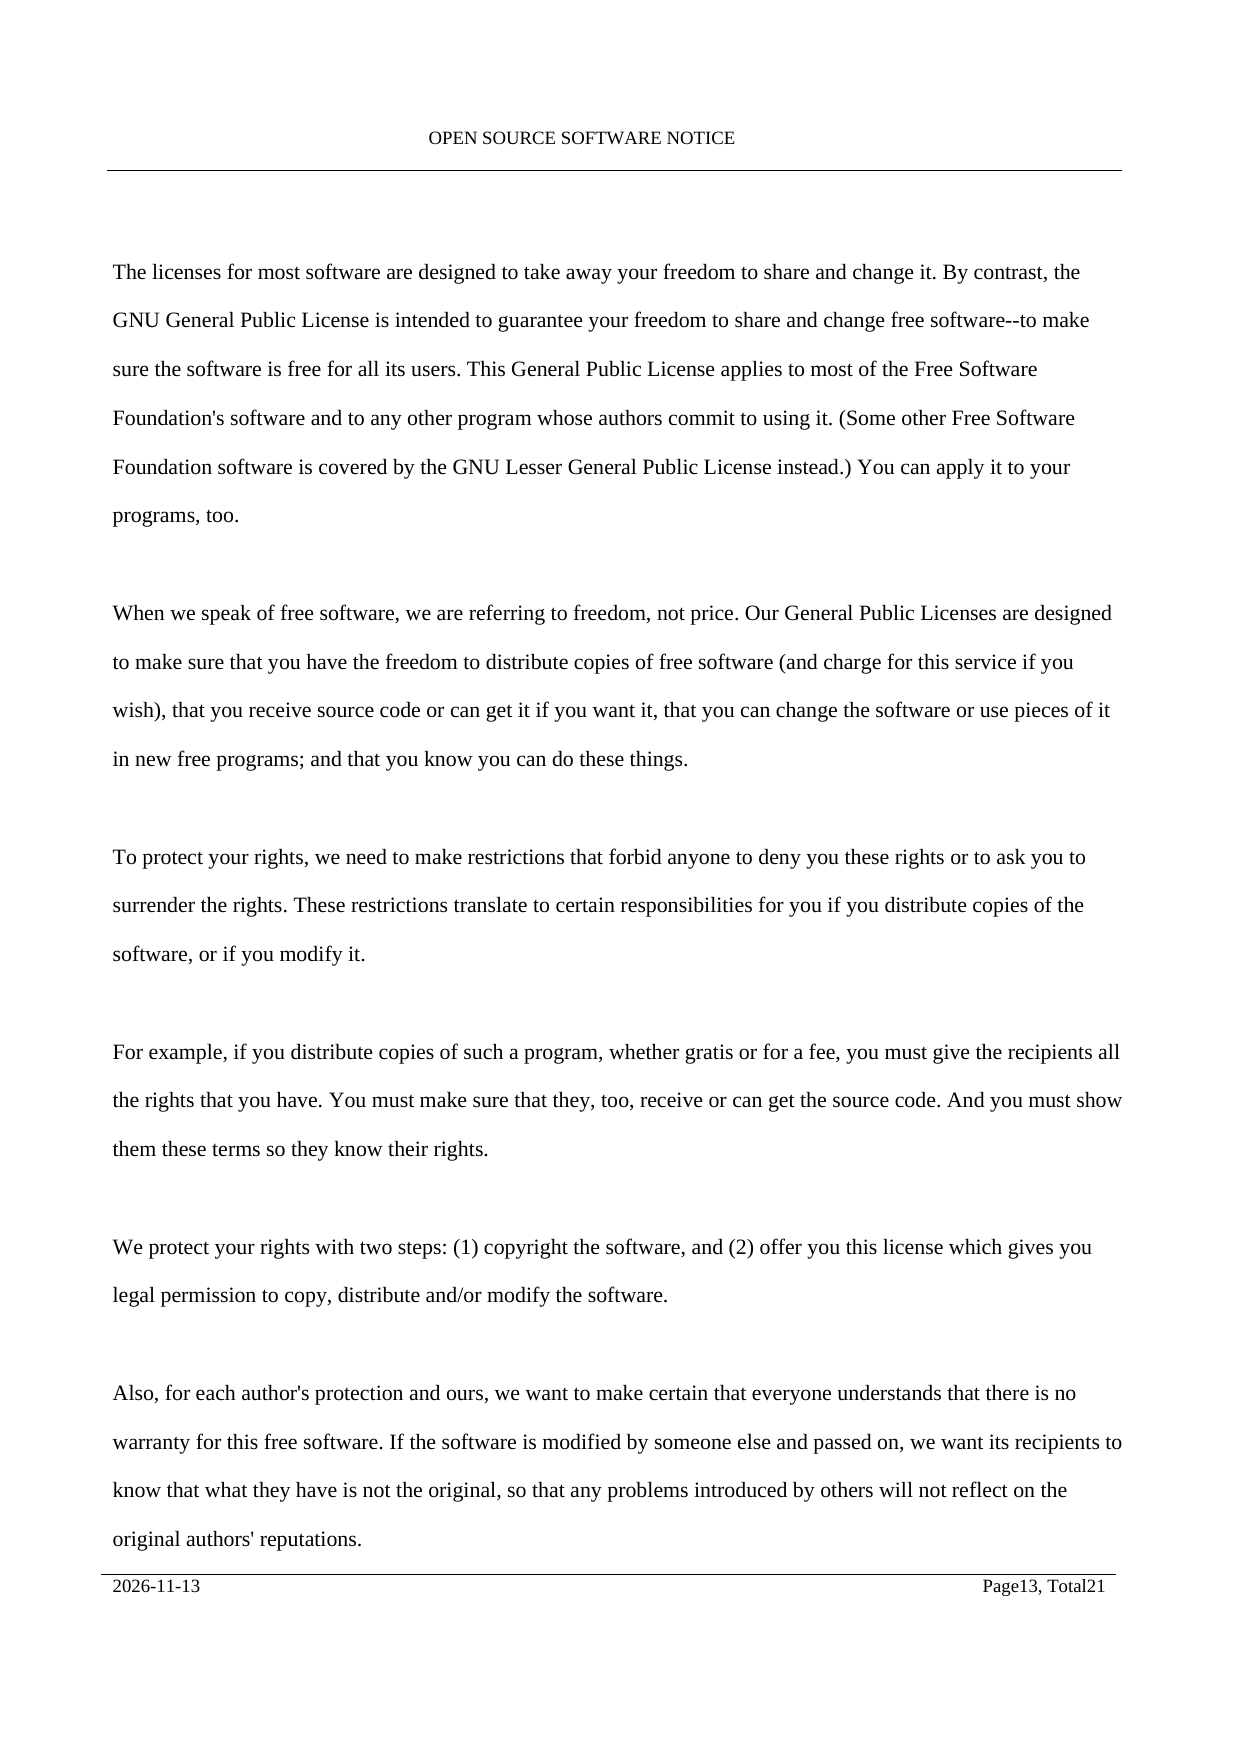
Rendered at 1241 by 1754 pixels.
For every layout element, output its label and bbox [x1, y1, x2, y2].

text [112, 206, 1128, 1555]
